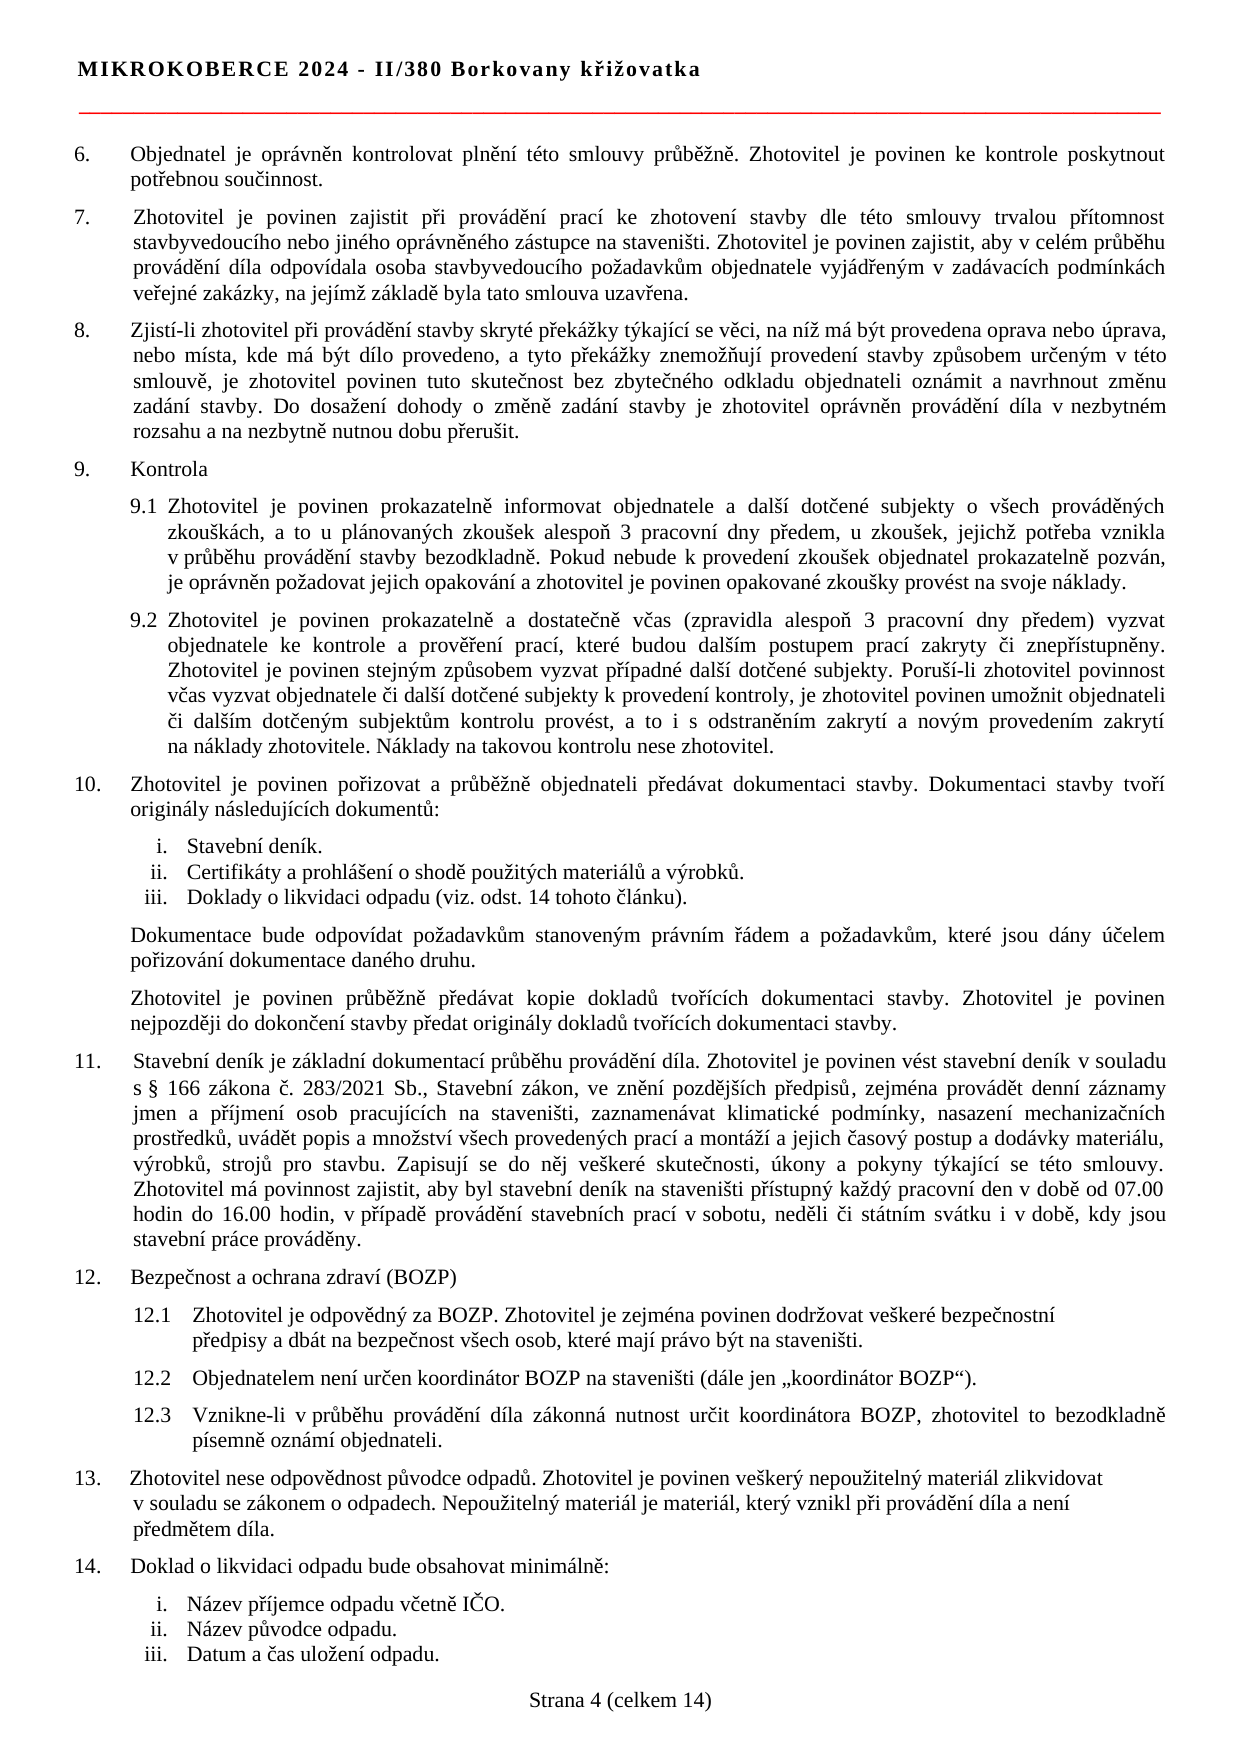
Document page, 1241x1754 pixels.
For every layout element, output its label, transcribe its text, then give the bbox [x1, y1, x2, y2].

list Zhotovitel nese odpovědnost původce odpadů. Zhotovitel je povinen veškerý nepoužitelný materiál zlikvidovat v souladu se zákonem o odpadech. Nepoužitelný materiál je materiál, který vznikl při provádění díla a není předmětem díla. [74, 1465, 1167, 1541]
list Doklad o likvidaci odpadu bude obsahovat minimálně: [74, 1553, 1167, 1578]
list předpisy a dbát na bezpečnost všech osob, které mají právo být na staveništi. [192, 1327, 1167, 1352]
list Objednatel je oprávněn kontrolovat plnění této smlouvy průběžně. Zhotovitel je povinen ke kontrole poskytnout potřebnou součinnost. [74, 141, 1167, 191]
list Stavební deník. [168, 833, 1167, 859]
text Zhotovitel je povinen průběžně předávat kopie dokladů tvořících dokumentaci stavby. Zhotovitel je povinen nejpozději do dokončení stavby předat originály dokladů tvořících dokumentaci stavby. [130, 984, 1167, 1035]
list Certifikáty a prohlášení o shodě použitých materiálů a výrobků. [168, 859, 1167, 884]
text Dokumentace bude odpovídat požadavkům stanoveným právním řádem a požadavkům, které jsou dány účelem pořizování dokumentace daného druhu. [130, 922, 1167, 972]
list Bezpečnost a ochrana zdraví (BOZP) [74, 1264, 1167, 1289]
list Zhotovitel je povinen zajistit při provádění prací ke zhotovení stavby dle této smlouvy trvalou přítomnost stavbyvedoucího nebo jiného oprávněného zástupce na staveništi. Zhotovitel je povinen zajistit, aby v celém průběhu provádění díla odpovídala osoba stavbyvedoucího požadavkům objednatele vyjádřeným v zadávacích podmínkách veřejné zakázky, na jejímž základě byla tato smlouva uzavřena. [74, 204, 1167, 305]
list Zhotovitel je odpovědný za BOZP. Zhotovitel je zejména povinen dodržovat veškeré bezpečnostní [133, 1302, 1167, 1327]
list Zhotovitel je povinen prokazatelně a dostatečně včas (zpravidla alespoň 3 pracovní dny předem) vyzvat objednatele ke kontrole a prověření prací, které budou dalším postupem prací zakryty či znepřístupněny. Zhotovitel je povinen stejným způsobem vyzvat případné další dotčené subjekty. Poruší-li zhotovitel povinnost včas vyzvat objednatele či další dotčené subjekty k provedení kontroly, je zhotovitel povinen umožnit objednateli či dalším dotčeným subjektům kontrolu provést, a to i s odstraněním zakrytí a novým provedením zakrytí na náklady zhotovitele. Náklady na takovou kontrolu nese zhotovitel. [130, 607, 1167, 758]
list Zhotovitel je povinen prokazatelně informovat objednatele a další dotčené subjekty o všech prováděných zkouškách, a to u plánovaných zkoušek alespoň 3 pracovní dny předem, u zkoušek, jejichž potřeba vznikla v průběhu provádění stavby bezodkladně. Pokud nebude k provedení zkoušek objednatel prokazatelně pozván, je oprávněn požadovat jejich opakování a zhotovitel je povinen opakované zkoušky provést na svoje náklady. [130, 493, 1167, 594]
list Vznikne-li v průběhu provádění díla zákonná nutnost určit koordinátora BOZP, zhotovitel to bezodkladně písemně oznámí objednateli. [133, 1402, 1167, 1453]
list Název původce odpadu. [168, 1616, 1167, 1641]
list Stavební deník je základní dokumentací průběhu provádění díla. Zhotovitel je povinen vést stavební deník v souladu s § 166 zákona č. 283/2021 Sb., Stavební zákon, ve znění pozdějších předpisů, zejména provádět denní záznamy jmen a příjmení osob pracujících na staveništi, zaznamenávat klimatické podmínky, nasazení mechanizačních prostředků, uvádět popis a množství všech provedených prací a montáží a jejich časový postup a dodávky materiálu, výrobků, strojů pro stavbu. Zapisují se do něj veškeré skutečnosti, úkony a pokyny týkající se této smlouvy. Zhotovitel má povinnost zajistit, aby byl stavební deník na staveništi přístupný každý pracovní den v době od 07.00 hodin do 16.00 hodin, v případě provádění stavebních prací v sobotu, neděli či státním svátku i v době, kdy jsou stavební práce prováděny. [74, 1047, 1167, 1251]
list Objednatelem není určen koordinátor BOZP na staveništi (dále jen „koordinátor BOZP“). [133, 1364, 1167, 1390]
list Datum a čas uložení odpadu. [168, 1641, 1167, 1667]
list Zhotovitel je povinen pořizovat a průběžně objednateli předávat dokumentaci stavby. Dokumentaci stavby tvoří originály následujících dokumentů: [74, 771, 1167, 821]
list Název příjemce odpadu včetně IČO. [168, 1591, 1167, 1616]
list Doklady o likvidaci odpadu (viz. odst. 14 tohoto článku). [168, 884, 1167, 909]
list Kontrola [74, 456, 1167, 481]
list Zjistí-li zhotovitel při provádění stavby skryté překážky týkající se věci, na níž má být provedena oprava nebo úprava, nebo místa, kde má být dílo provedeno, a tyto překážky znemožňují provedení stavby způsobem určeným v této smlouvě, je zhotovitel povinen tuto skutečnost bez zbytečného odkladu objednateli oznámit a navrhnout změnu zadání stavby. Do dosažení dohody o změně zadání stavby je zhotovitel oprávněn provádění díla v nezbytném rozsahu a na nezbytně nutnou dobu přerušit. [74, 317, 1167, 443]
